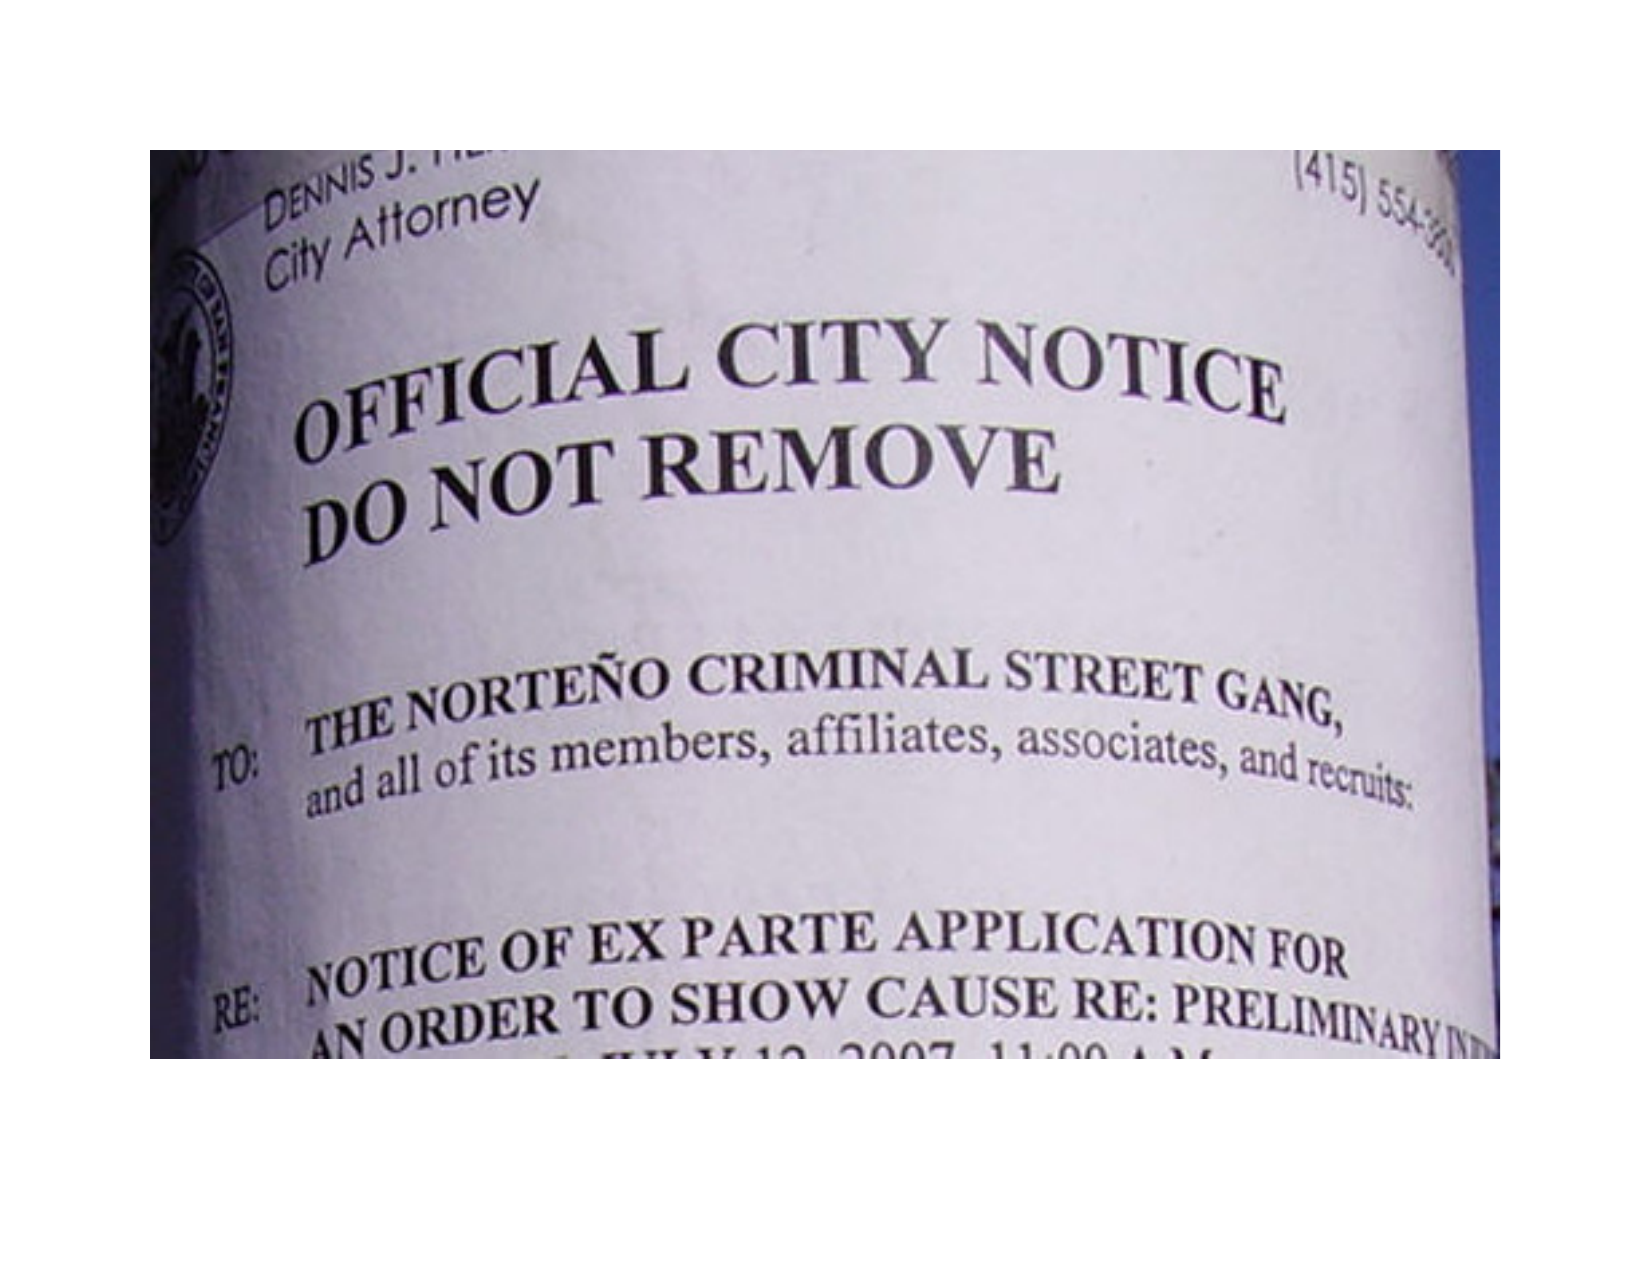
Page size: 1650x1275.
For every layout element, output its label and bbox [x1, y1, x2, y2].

picture [150, 150, 1500, 1059]
